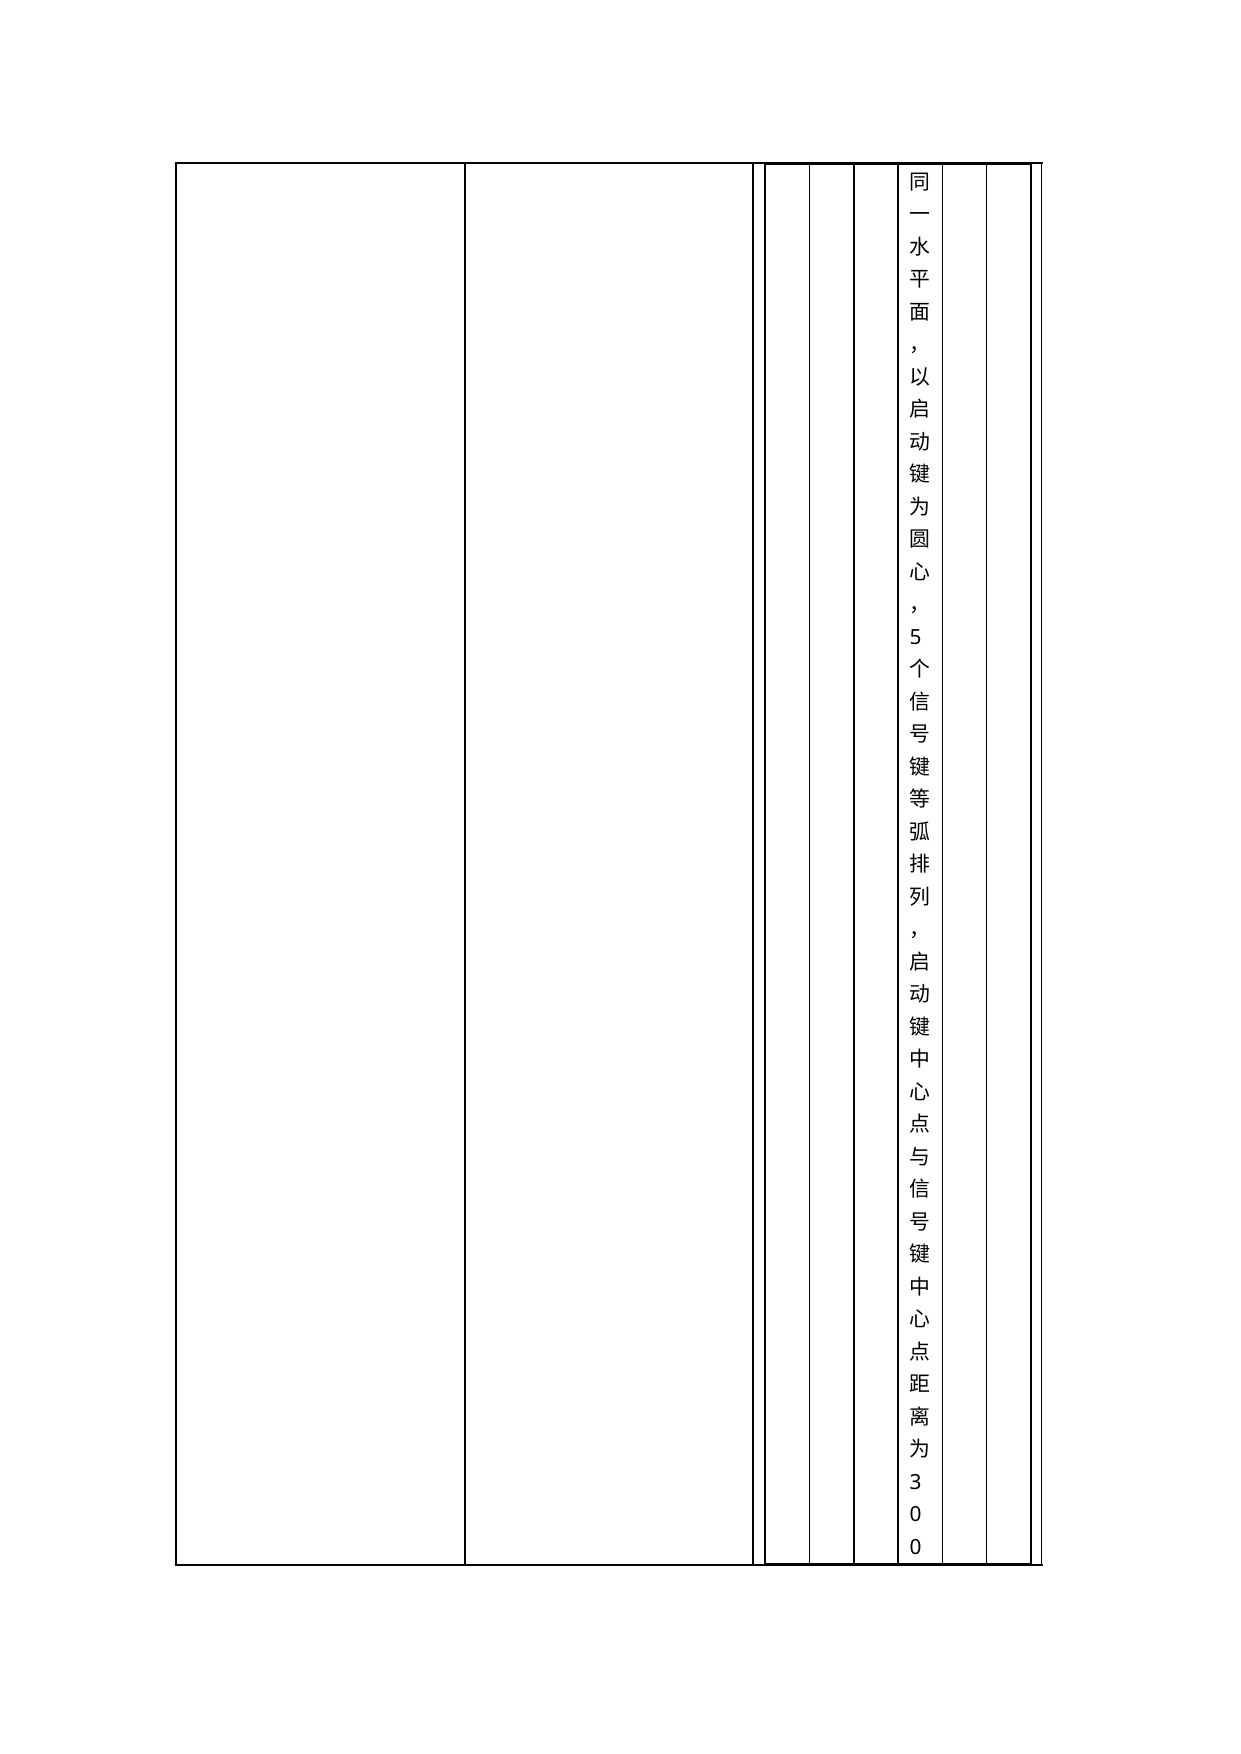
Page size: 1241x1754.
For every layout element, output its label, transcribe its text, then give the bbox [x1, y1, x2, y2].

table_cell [943, 165, 986, 1563]
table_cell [754, 164, 764, 1564]
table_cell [855, 165, 897, 1563]
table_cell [810, 165, 853, 1563]
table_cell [899, 165, 942, 1563]
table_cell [766, 165, 809, 1563]
table_cell 2 [177, 164, 464, 1564]
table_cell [987, 165, 1030, 1563]
table_cell [466, 164, 752, 1564]
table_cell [1032, 164, 1041, 1564]
